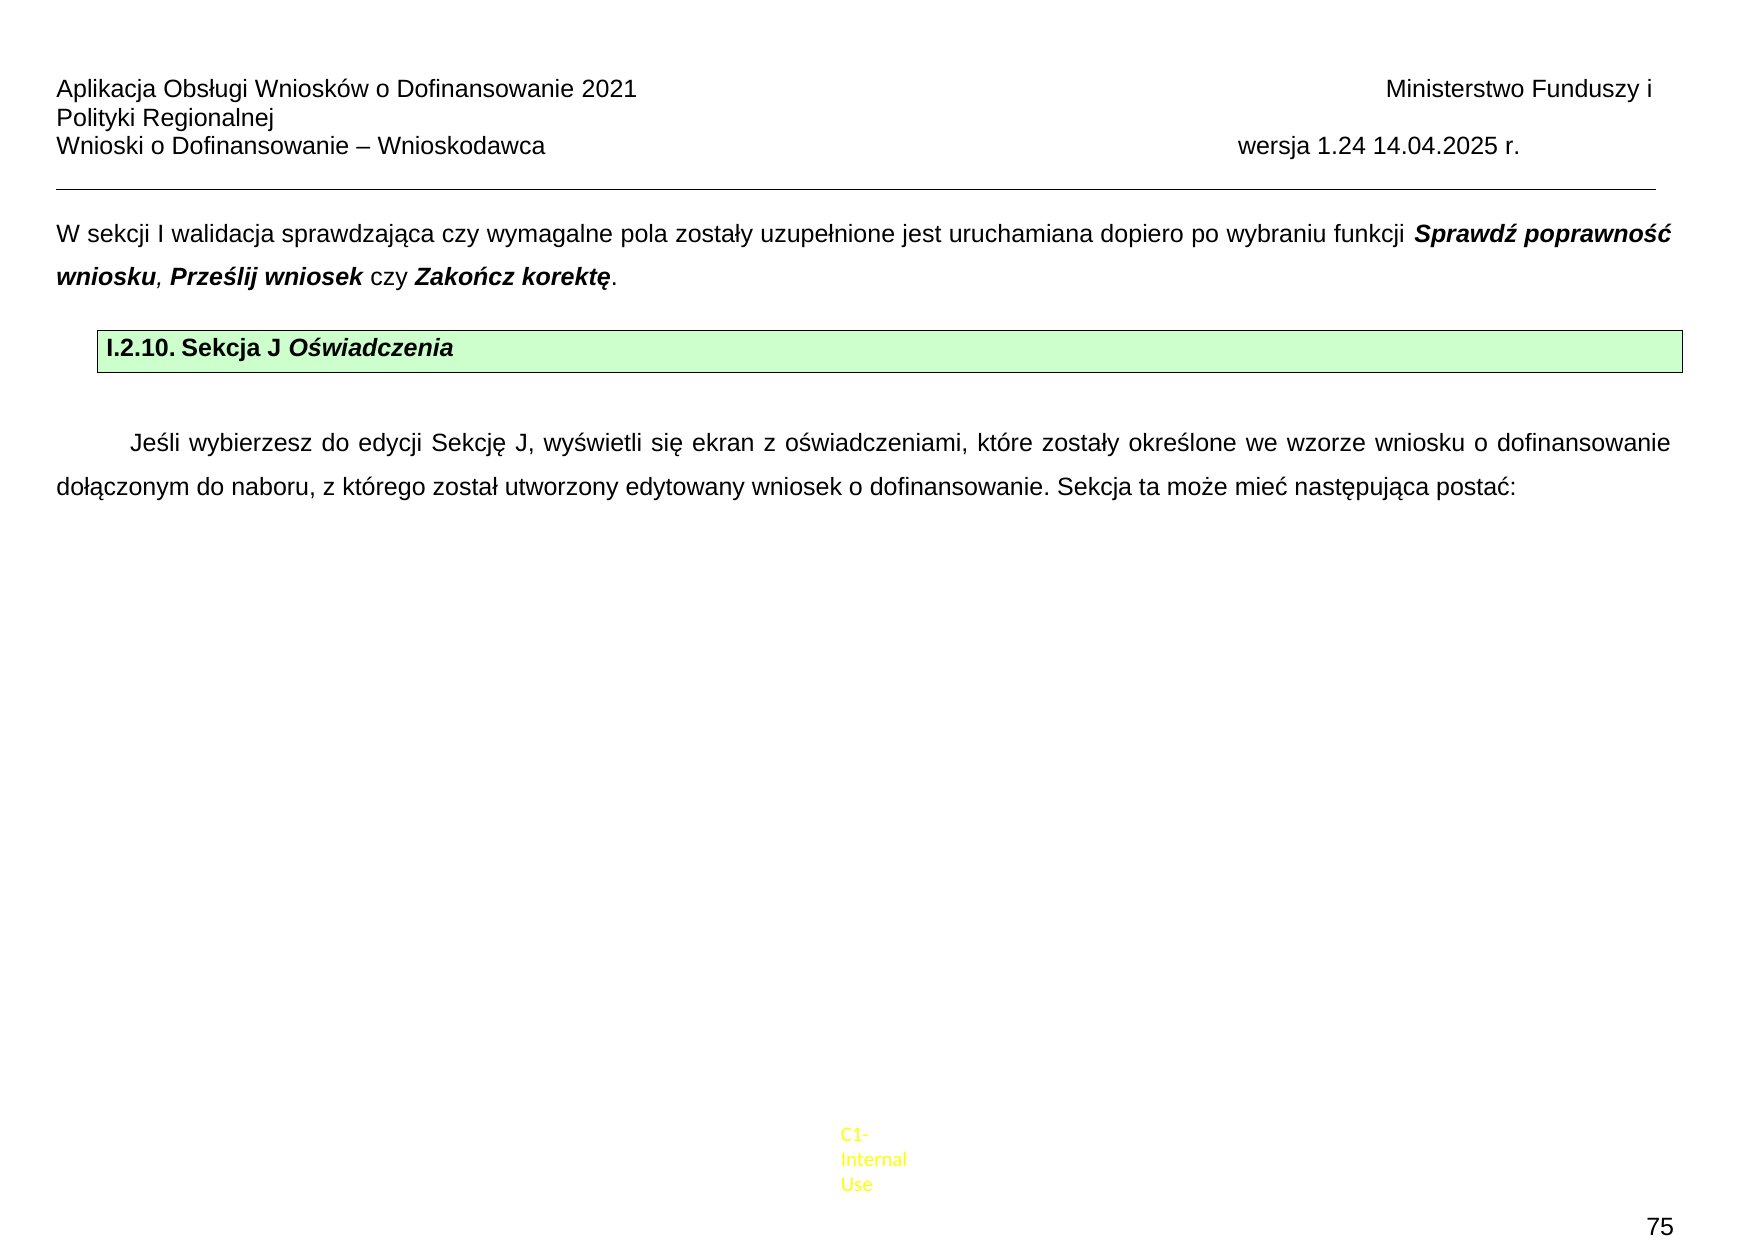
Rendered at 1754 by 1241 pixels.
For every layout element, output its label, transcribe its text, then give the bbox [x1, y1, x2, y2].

text W sekcji I walidacja sprawdzająca czy wymagalne pola zostały uzupełnione jest uruchamiana dopiero po wybraniu funkcji Sprawdź poprawność wniosku, Prześlij wniosek czy Zakończ korektę. [56, 219, 1674, 291]
subtitle Sekcja J Oświadczenia [98, 331, 1682, 372]
text Jeśli wybierzesz do edycji Sekcję J, wyświetli się ekran z oświadczeniami, które zostały określone we wzorze wniosku o dofinansowanie dołączonym do naboru, z którego został utworzony edytowany wniosek o dofinansowanie. Sekcja ta może mieć następująca postać: [56, 428, 1674, 500]
